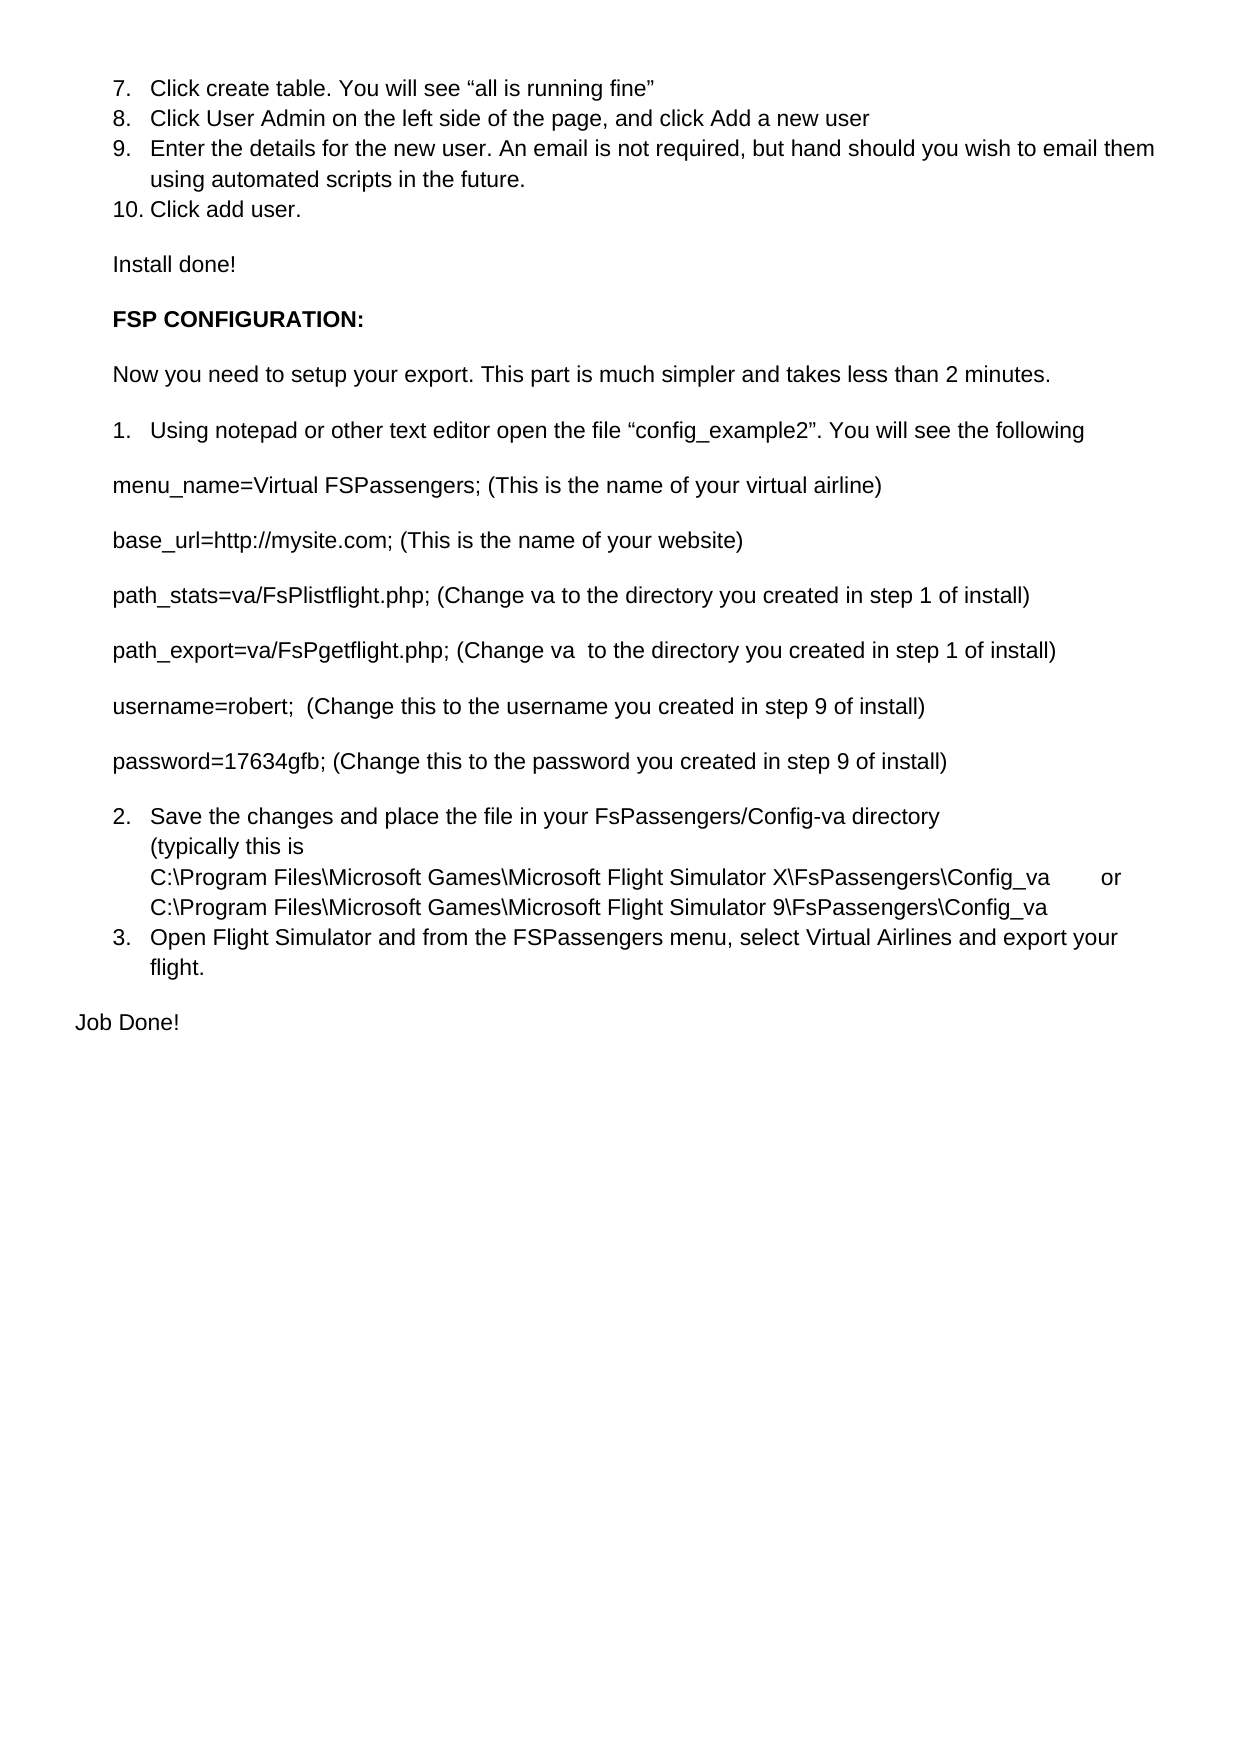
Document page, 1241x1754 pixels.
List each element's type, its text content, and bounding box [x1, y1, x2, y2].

text path_export=va/FsPgetflight.php; (Change va to the directory you created in step 1 of install) [112, 637, 1165, 664]
text path_stats=va/FsPlistflight.php; (Change va to the directory you created in step 1 of install) [112, 582, 1165, 609]
list Enter the details for the new user. An email is not required, but hand should you wish to email them using automated scripts in the future. [112, 135, 1165, 192]
text Install done! [112, 251, 1165, 277]
text base_url=http://mysite.com; (This is the name of your website) [112, 527, 1165, 553]
list C:\Program Files\Microsoft Games\Microsoft Flight Simulator 9\FsPassengers\Config_va [150, 894, 1165, 920]
text Now you need to setup your export. This part is much simpler and takes less than 2 minutes. [112, 361, 1165, 388]
list (typically this is [150, 833, 1165, 860]
text menu_name=Virtual FSPassengers; (This is the name of your virtual airline) [112, 472, 1165, 498]
list Click create table. You will see “all is running fine” [112, 75, 1165, 101]
list Using notepad or other text editor open the file “config_example2”. You will see the following [112, 417, 1165, 443]
list Click User Admin on the left side of the page, and click Add a new user [112, 105, 1165, 132]
text FSP CONFIGURATION: [112, 306, 1165, 333]
text password=17634gfb; (Change this to the password you created in step 9 of install) [112, 748, 1165, 774]
list Open Flight Simulator and from the FSPassengers menu, select Virtual Airlines and export your flight. [112, 924, 1165, 981]
list Save the changes and place the file in your FsPassengers/Config-va directory [112, 803, 1165, 829]
list C:\Program Files\Microsoft Games\Microsoft Flight Simulator X\FsPassengers\Config_va or [150, 863, 1165, 890]
list Click add user. [112, 196, 1165, 222]
text Job Done! [75, 1009, 1165, 1036]
text username=robert; (Change this to the username you created in step 9 of install) [112, 693, 1165, 719]
